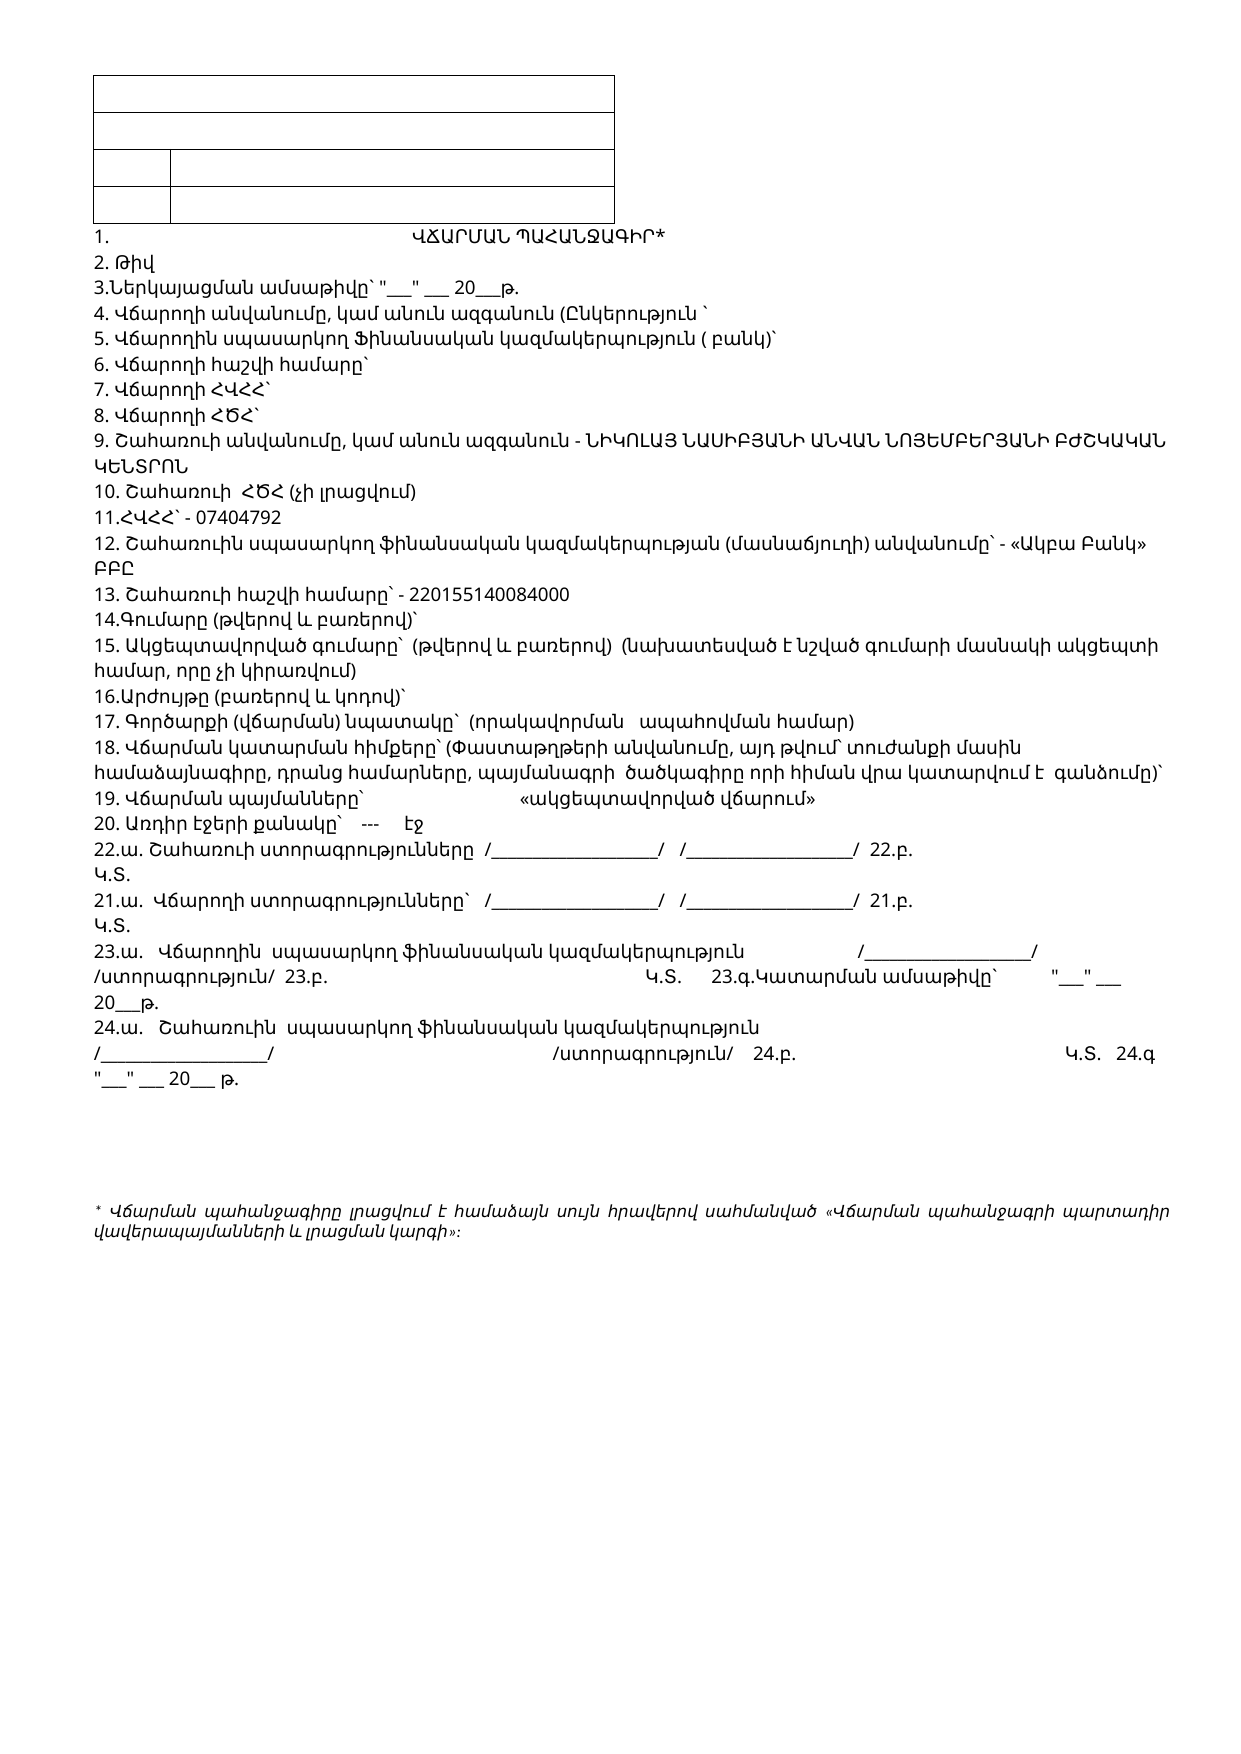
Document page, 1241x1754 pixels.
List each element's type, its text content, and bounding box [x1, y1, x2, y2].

text * Վճարման պահանջագիրը լրացվում է համաձայն սույն հրավերով սահմանված «Վճարման պահանջագրի պարտադիր վավերապայմանների և լրացման կարգի»: [94, 1201, 1171, 1242]
